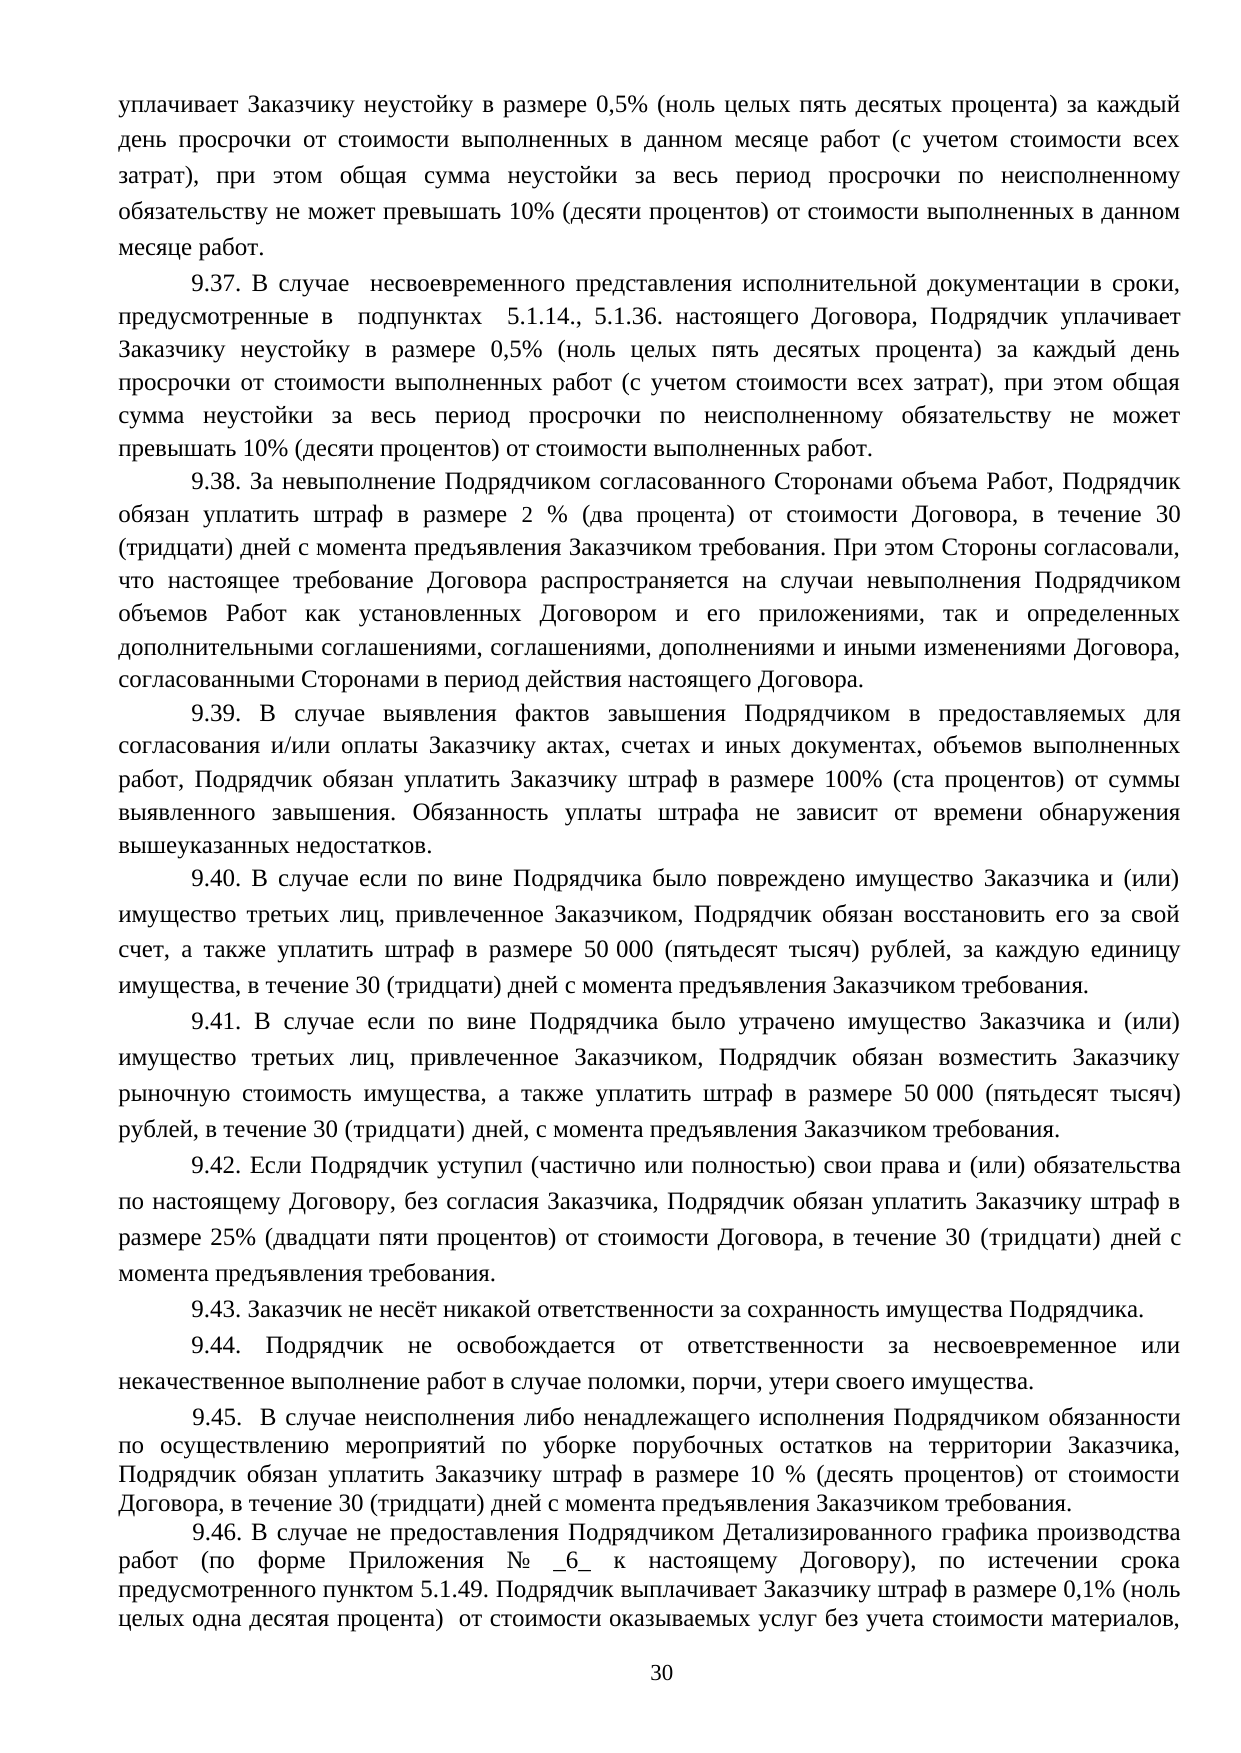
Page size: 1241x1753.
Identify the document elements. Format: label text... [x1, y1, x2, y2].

text 9.41. В случае если по вине Подрядчика было утрачено имущество Заказчика и (или) имущество третьих лиц, привлеченное Заказчиком, Подрядчик обязан возместить Заказчику рыночную стоимость имущества, а также уплатить штраф в размере 50 000 (пятьдесят тысяч) рублей, в течение 30 (тридцати) дней, с момента предъявления Заказчиком требования. [118, 1006, 1181, 1143]
text 9.45. В случае неисполнения либо ненадлежащего исполнения Подрядчиком обязанности по осуществлению мероприятий по уборке порубочных остатков на территории Заказчика, Подрядчик обязан уплатить Заказчику штраф в размере 10 % (десять процентов) от стоимости Договора, в течение 30 (тридцати) дней с момента предъявления Заказчиком требования. [118, 1402, 1181, 1517]
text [118, 89, 1181, 261]
text 9.44. Подрядчик не освобождается от ответственности за несвоевременное или некачественное выполнение работ в случае поломки, порчи, утери своего имущества. [118, 1330, 1181, 1394]
text 9.43. Заказчик не несёт никакой ответственности за сохранность имущества Подрядчика. [118, 1294, 1181, 1323]
text 9.39. В случае выявления фактов завышения Подрядчиком в предоставляемых для согласования и/или оплаты Заказчику актах, счетах и иных документах, объемов выполненных работ, Подрядчик обязан уплатить Заказчику штраф в размере 100% (ста процентов) от суммы выявленного завышения. Обязанность уплаты штрафа не зависит от времени обнаружения вышеуказанных недостатков. [118, 698, 1181, 858]
text 9.37. В случае несвоевременного представления исполнительной документации в сроки, предусмотренные в подпунктах 5.1.14., 5.1.36. настоящего Договора, Подрядчик уплачивает Заказчику неустойку в размере 0,5% (ноль целых пять десятых процента) за каждый день просрочки от стоимости выполненных работ (с учетом стоимости всех затрат), при этом общая сумма неустойки за весь период просрочки по неисполненному обязательству не может превышать 10% (десяти процентов) от стоимости выполненных работ. [118, 268, 1181, 462]
text 9.38. За невыполнение Подрядчиком согласованного Сторонами объема Работ, Подрядчик обязан уплатить штраф в размере 2 % (два процента) от стоимости Договора, в течение 30 (тридцати) дней с момента предъявления Заказчиком требования. При этом Стороны согласовали, что настоящее требование Договора распространяется на случаи невыполнения Подрядчиком объемов Работ как установленных Договором и его приложениями, так и определенных дополнительными соглашениями, соглашениями, дополнениями и иными изменениями Договора, согласованными Сторонами в период действия настоящего Договора. [118, 466, 1181, 693]
text 9.42. Если Подрядчик уступил (частично или полностью) свои права и (или) обязательства по настоящему Договору, без согласия Заказчика, Подрядчик обязан уплатить Заказчику штраф в размере 25% (двадцати пяти процентов) от стоимости Договора, в течение 30 (тридцати) дней с момента предъявления требования. [118, 1150, 1181, 1287]
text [118, 1517, 1181, 1632]
text 9.40. В случае если по вине Подрядчика было повреждено имущество Заказчика и (или) имущество третьих лиц, привлеченное Заказчиком, Подрядчик обязан восстановить его за свой счет, а также уплатить штраф в размере 50 000 (пятьдесят тысяч) рублей, за каждую единицу имущества, в течение 30 (тридцати) дней с момента предъявления Заказчиком требования. [118, 863, 1181, 999]
